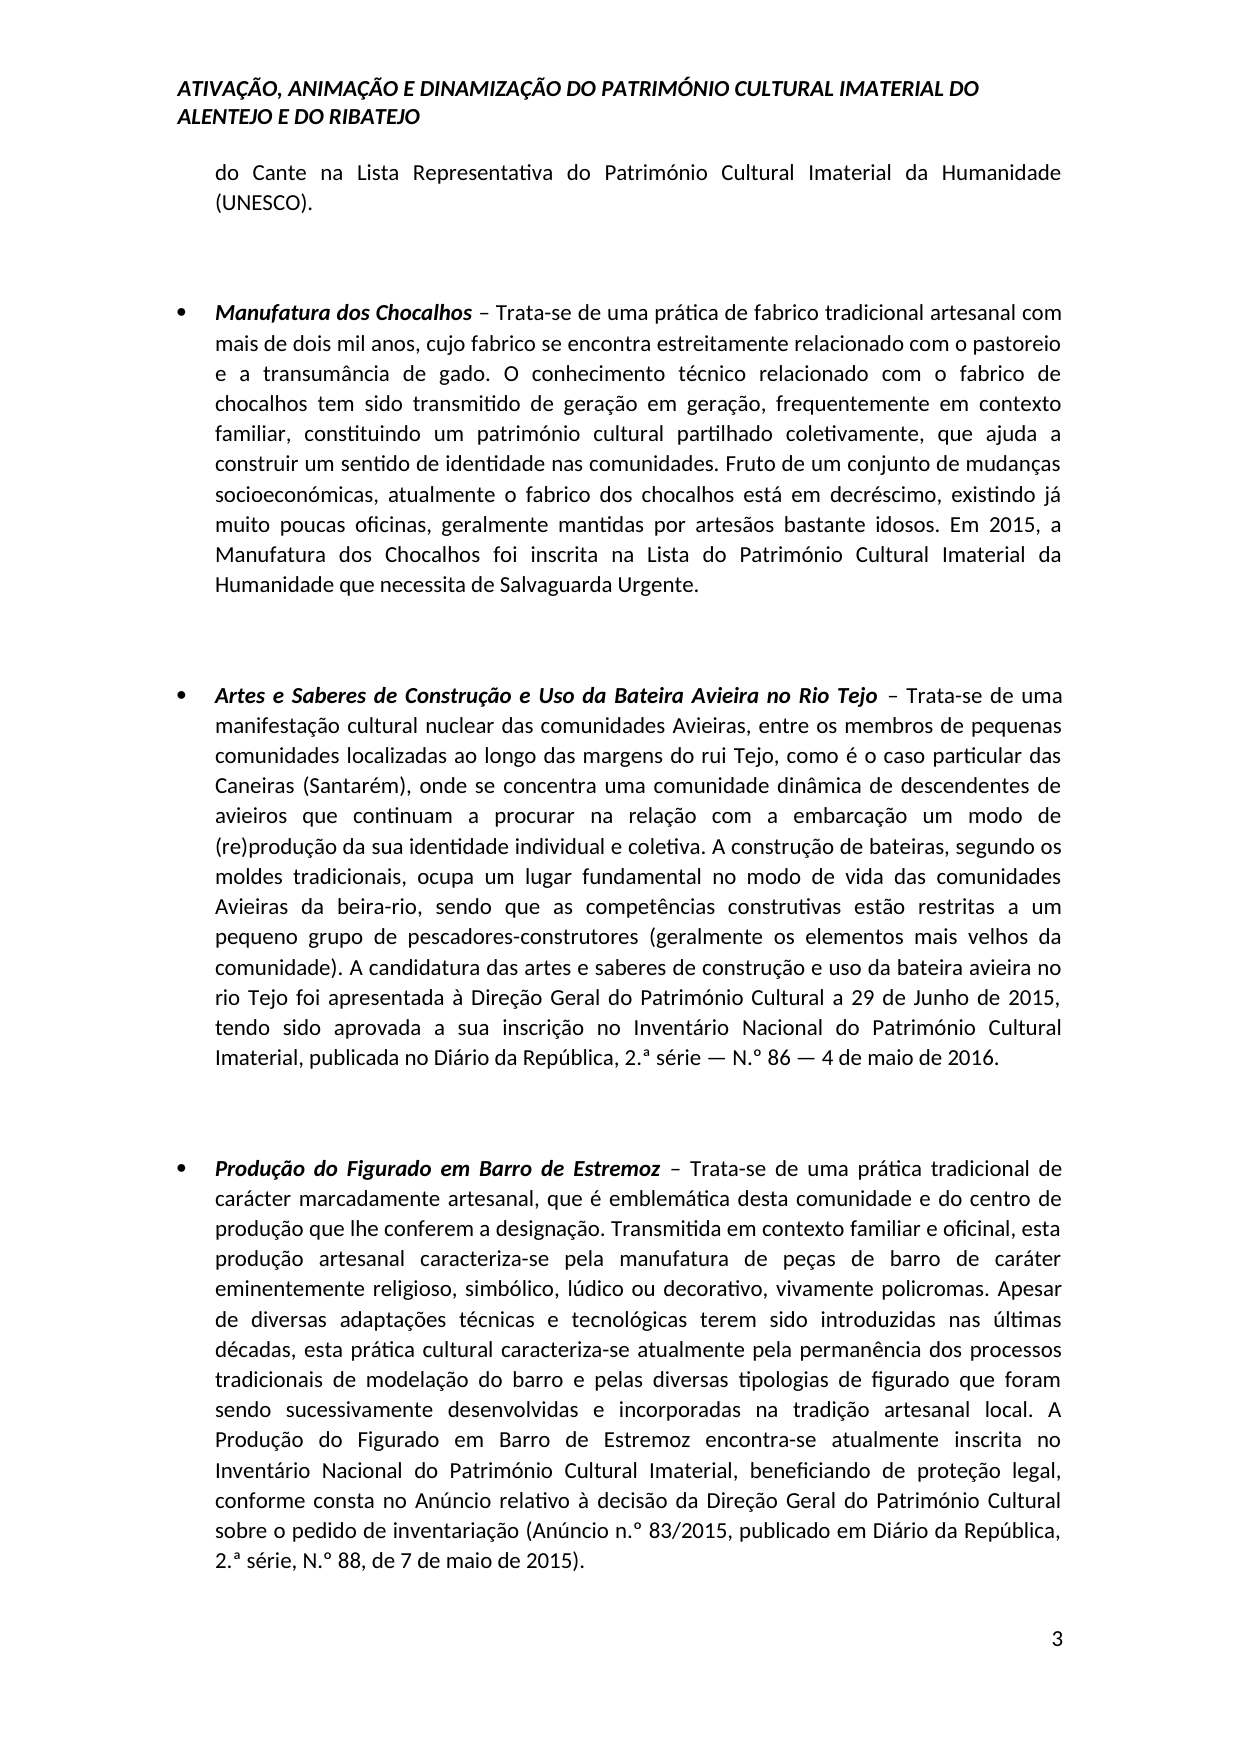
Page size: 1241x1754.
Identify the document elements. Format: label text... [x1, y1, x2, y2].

list Artes e Saberes de Construção e Uso da Bateira Avieira no Rio Tejo – Trata-se de uma manifestação cultural nuclear das comunidades Avieiras, entre os membros de pequenas comunidades localizadas ao longo das margens do rui Tejo, como é o caso particular das Caneiras (Santarém), onde se concentra uma comunidade dinâmica de descendentes de avieiros que continuam a procurar na relação com a embarcação um modo de (re)produção da sua identidade individual e coletiva. A construção de bateiras, segundo os moldes tradicionais, ocupa um lugar fundamental no modo de vida das comunidades Avieiras da beira-rio, sendo que as competências construtivas estão restritas a um pequeno grupo de pescadores-construtores (geralmente os elementos mais velhos da comunidade). A candidatura das artes e saberes de construção e uso da bateira avieira no rio Tejo foi apresentada à Direção Geral do Património Cultural a 29 de Junho de 2015, tendo sido aprovada a sua inscrição no Inventário Nacional do Património Cultural Imaterial, publicada no Diário da República, 2.ª série — N.º 86 — 4 de maio de 2016. [177, 681, 1063, 1071]
list Produção do Figurado em Barro de Estremoz – Trata-se de uma prática tradicional de carácter marcadamente artesanal, que é emblemática desta comunidade e do centro de produção que lhe conferem a designação. Transmitida em contexto familiar e oficinal, esta produção artesanal caracteriza-se pela manufatura de peças de barro de caráter eminentemente religioso, simbólico, lúdico ou decorativo, vivamente policromas. Apesar de diversas adaptações técnicas e tecnológicas terem sido introduzidas nas últimas décadas, esta prática cultural caracteriza-se atualmente pela permanência dos processos tradicionais de modelação do barro e pelas diversas tipologias de figurado que foram sendo sucessivamente desenvolvidas e incorporadas na tradição artesanal local. A Produção do Figurado em Barro de Estremoz encontra-se atualmente inscrita no Inventário Nacional do Património Cultural Imaterial, beneficiando de proteção legal, conforme consta no Anúncio relativo à decisão da Direção Geral do Património Cultural sobre o pedido de inventariação (Anúncio n.º 83/2015, publicado em Diário da República, 2.ª série, N.º 88, de 7 de maio de 2015). [177, 1154, 1063, 1574]
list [177, 158, 1063, 216]
list Manufatura dos Chocalhos – Trata-se de uma prática de fabrico tradicional artesanal com mais de dois mil anos, cujo fabrico se encontra estreitamente relacionado com o pastoreio e a transumância de gado. O conhecimento técnico relacionado com o fabrico de chocalhos tem sido transmitido de geração em geração, frequentemente em contexto familiar, constituindo um património cultural partilhado coletivamente, que ajuda a construir um sentido de identidade nas comunidades. Fruto de um conjunto de mudanças socioeconómicas, atualmente o fabrico dos chocalhos está em decréscimo, existindo já muito poucas oficinas, geralmente mantidas por artesãos bastante idosos. Em 2015, a Manufatura dos Chocalhos foi inscrita na Lista do Património Cultural Imaterial da Humanidade que necessita de Salvaguarda Urgente. [177, 298, 1063, 598]
